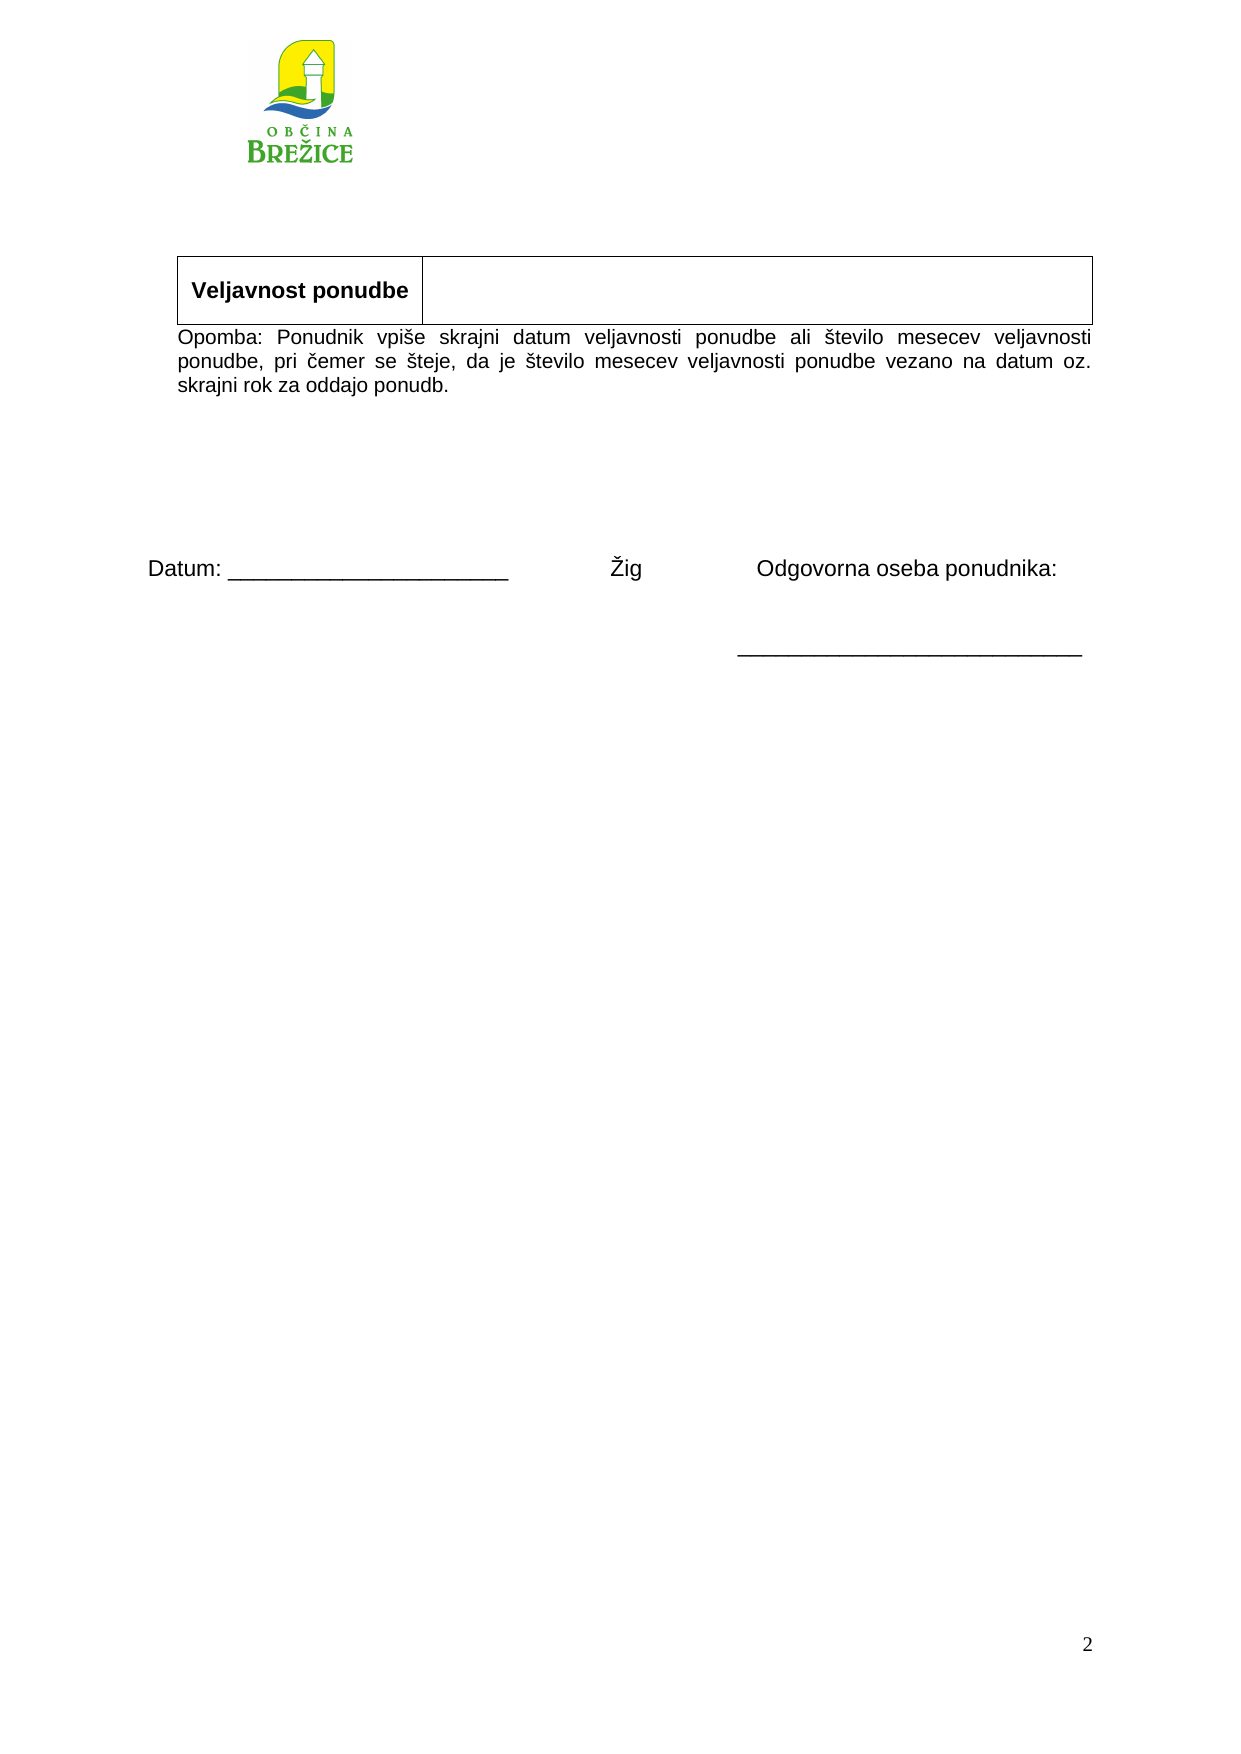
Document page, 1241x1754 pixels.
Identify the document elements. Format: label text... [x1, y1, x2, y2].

text ___________________________ [148, 631, 1092, 658]
text Datum: ______________________ Žig Odgovorna oseba ponudnika: [148, 555, 1092, 581]
text Opomba: Ponudnik vpiše skrajni datum veljavnosti ponudbe ali število mesecev veljavnosti ponudbe, pri čemer se šteje, da je število mesecev veljavnosti ponudbe vezano na datum oz. skrajni rok za oddajo ponudb. [177, 325, 1092, 397]
picture [247, 40, 353, 163]
table_header [423, 257, 1092, 324]
table_header Veljavnost ponudbe [178, 257, 422, 324]
